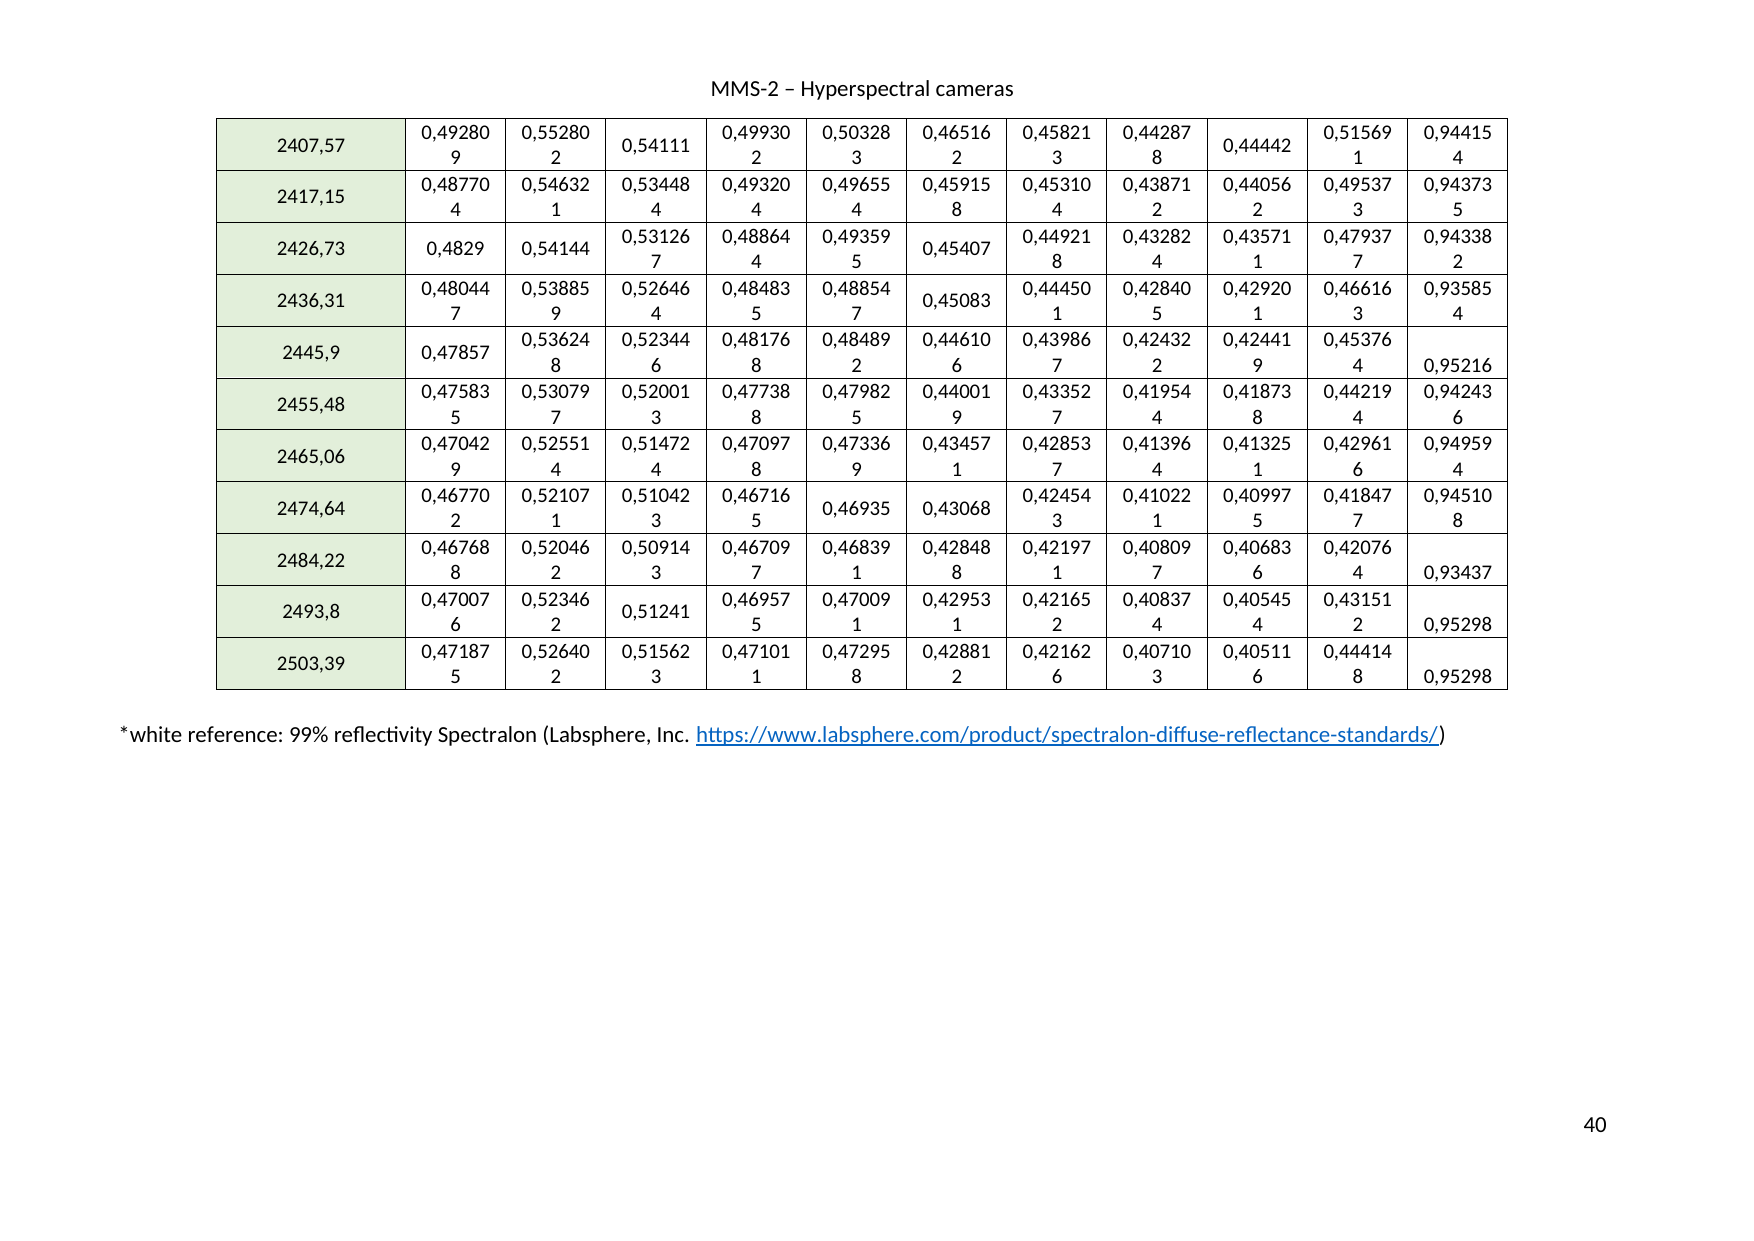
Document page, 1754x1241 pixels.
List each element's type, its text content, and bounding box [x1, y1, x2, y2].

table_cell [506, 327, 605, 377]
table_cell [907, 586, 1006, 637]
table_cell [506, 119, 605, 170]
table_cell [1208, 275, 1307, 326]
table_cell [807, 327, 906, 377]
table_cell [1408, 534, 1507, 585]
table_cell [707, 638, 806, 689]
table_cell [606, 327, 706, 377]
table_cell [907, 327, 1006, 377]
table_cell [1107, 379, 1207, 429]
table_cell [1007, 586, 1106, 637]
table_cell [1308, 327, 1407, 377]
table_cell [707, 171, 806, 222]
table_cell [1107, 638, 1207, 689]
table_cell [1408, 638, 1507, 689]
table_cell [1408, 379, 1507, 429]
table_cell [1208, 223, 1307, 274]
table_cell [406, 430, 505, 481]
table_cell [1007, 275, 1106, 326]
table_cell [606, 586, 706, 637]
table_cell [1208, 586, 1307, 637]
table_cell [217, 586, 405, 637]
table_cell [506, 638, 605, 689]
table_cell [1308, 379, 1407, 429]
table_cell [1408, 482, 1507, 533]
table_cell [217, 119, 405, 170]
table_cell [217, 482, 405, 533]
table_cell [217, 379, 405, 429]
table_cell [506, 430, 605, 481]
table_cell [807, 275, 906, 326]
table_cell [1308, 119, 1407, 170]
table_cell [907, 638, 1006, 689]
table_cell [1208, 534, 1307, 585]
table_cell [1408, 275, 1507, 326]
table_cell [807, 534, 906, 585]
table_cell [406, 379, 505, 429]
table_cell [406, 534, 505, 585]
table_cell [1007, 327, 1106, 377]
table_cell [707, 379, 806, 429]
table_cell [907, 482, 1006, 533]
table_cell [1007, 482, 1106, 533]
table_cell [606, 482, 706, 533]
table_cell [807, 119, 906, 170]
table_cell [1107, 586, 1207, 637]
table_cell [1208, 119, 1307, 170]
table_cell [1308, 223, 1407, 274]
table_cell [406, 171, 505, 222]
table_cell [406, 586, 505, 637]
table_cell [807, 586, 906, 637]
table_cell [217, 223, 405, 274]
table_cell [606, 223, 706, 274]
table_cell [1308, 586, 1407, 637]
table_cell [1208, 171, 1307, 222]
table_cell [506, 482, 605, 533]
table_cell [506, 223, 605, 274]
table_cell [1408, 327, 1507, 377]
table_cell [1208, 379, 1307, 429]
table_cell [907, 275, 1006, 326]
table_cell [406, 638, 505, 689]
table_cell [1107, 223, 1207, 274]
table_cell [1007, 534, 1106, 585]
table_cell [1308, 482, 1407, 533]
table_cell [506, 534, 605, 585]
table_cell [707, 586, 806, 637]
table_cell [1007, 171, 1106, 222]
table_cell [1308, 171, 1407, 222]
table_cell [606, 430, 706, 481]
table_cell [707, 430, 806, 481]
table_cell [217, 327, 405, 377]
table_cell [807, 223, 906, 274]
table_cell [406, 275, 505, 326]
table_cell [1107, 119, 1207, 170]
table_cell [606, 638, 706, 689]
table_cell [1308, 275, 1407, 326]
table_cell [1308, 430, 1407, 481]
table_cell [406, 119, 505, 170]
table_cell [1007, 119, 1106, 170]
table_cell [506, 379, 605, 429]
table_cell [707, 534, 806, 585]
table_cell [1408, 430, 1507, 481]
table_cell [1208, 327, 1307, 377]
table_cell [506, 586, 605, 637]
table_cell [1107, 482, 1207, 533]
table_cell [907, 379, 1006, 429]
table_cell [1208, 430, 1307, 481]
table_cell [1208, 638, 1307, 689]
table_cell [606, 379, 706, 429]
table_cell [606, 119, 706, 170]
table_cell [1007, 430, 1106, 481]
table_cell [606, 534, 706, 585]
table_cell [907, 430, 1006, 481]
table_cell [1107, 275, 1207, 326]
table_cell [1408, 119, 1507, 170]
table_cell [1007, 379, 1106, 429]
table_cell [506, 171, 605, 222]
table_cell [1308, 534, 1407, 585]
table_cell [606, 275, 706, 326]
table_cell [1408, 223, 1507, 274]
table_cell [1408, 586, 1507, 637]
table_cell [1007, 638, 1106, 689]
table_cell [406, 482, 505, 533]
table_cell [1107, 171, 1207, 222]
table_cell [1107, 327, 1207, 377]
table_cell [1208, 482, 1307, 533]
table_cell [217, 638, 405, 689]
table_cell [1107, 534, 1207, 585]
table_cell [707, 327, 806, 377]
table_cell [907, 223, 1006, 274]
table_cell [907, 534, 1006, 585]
text *white reference: 99% reflectivity Spectralon (Labsphere, Inc. https://www.labsphere.com/product/spectralon-diffuse-reflectance-standards/) [118, 720, 1606, 748]
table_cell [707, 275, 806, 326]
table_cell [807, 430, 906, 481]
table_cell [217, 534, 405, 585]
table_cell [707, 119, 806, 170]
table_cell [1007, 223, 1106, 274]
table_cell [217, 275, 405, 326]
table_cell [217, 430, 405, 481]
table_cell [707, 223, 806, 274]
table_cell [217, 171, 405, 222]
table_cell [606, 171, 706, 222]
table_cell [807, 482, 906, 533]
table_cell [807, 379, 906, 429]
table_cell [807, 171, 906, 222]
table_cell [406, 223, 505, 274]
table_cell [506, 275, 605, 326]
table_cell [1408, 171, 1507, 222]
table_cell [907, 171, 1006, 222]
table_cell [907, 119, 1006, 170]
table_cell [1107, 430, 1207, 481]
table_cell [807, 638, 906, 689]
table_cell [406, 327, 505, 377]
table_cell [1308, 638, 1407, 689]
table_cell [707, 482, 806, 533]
